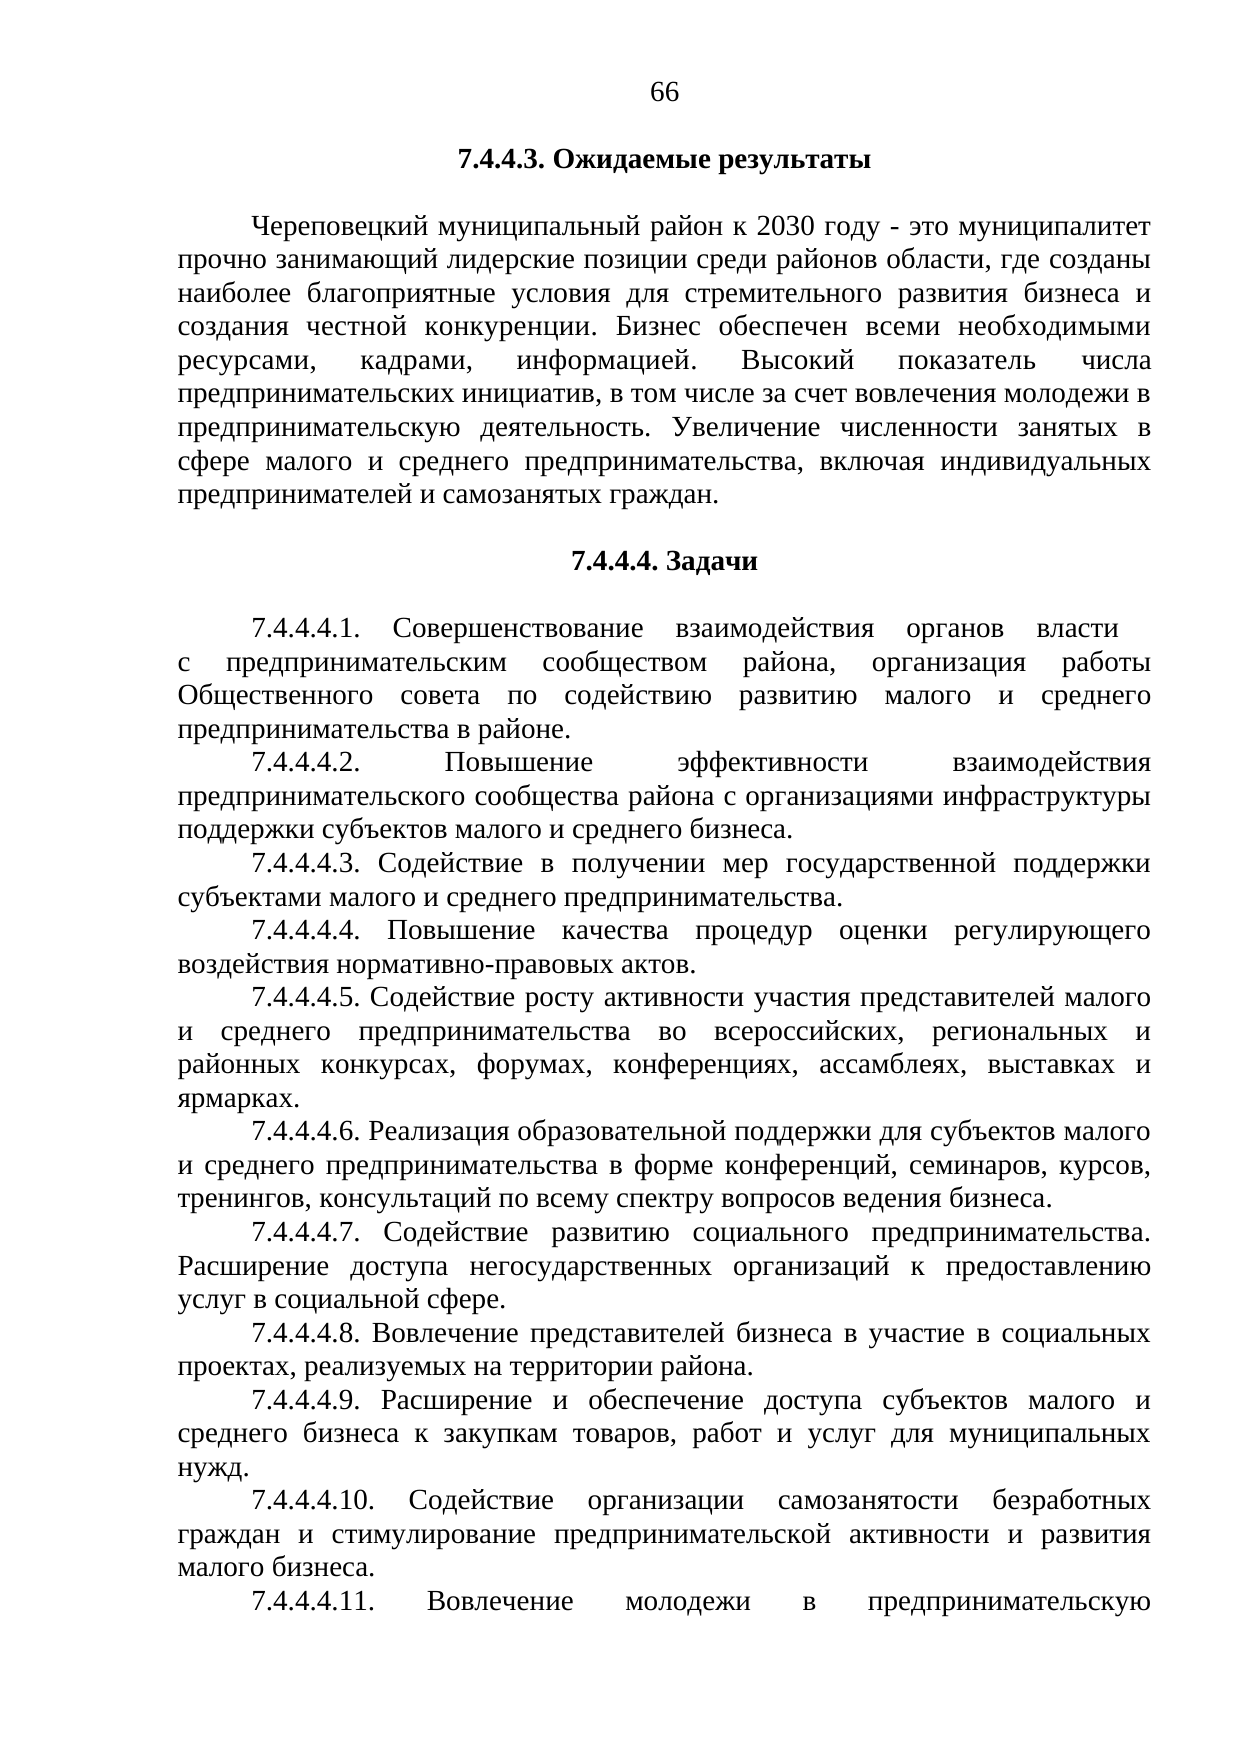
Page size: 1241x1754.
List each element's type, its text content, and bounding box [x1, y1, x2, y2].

text 7.4.4.4.9. Расширение и обеспечение доступа субъектов малого и среднего бизнеса к закупкам товаров, работ и услуг для муниципальных нужд. [177, 1382, 1152, 1482]
text 7.4.4.4.8. Вовлечение представителей бизнеса в участие в социальных проектах, реализуемых на территории района. [177, 1315, 1152, 1382]
text Череповецкий муниципальный район к 2030 году - это муниципалитет прочно занимающий лидерские позиции среди районов области, где созданы наиболее благоприятные условия для стремительного развития бизнеса и создания честной конкуренции. Бизнес обеспечен всеми необходимыми ресурсами, кадрами, информацией. Высокий показатель числа предпринимательских инициатив, в том числе за счет вовлечения молодежи в предпринимательскую деятельность. Увеличение численности занятых в сфере малого и среднего предпринимательства, включая индивидуальных предпринимателей и самозанятых граждан. [177, 376, 1152, 510]
text 7.4.4.4.5. Содействие росту активности участия представителей малого и среднего предпринимательства во всероссийских, региональных и районных конкурсах, форумах, конференциях, ассамблеях, выставках и ярмарках. [177, 979, 1152, 1113]
text 7.4.4.4.7. Содействие развитию социального предпринимательства. Расширение доступа негосударственных организаций к предоставлению услуг в социальной сфере. [177, 1214, 1152, 1315]
text 7.4.4.4.2. Повышение эффективности взаимодействия предпринимательского сообщества района с организациями инфраструктуры поддержки субъектов малого и среднего бизнеса. [177, 744, 1152, 845]
text 7.4.4.4. Задачи [177, 543, 1152, 577]
text 7.4.4.4.3. Содействие в получении мер государственной поддержки субъектами малого и среднего предпринимательства. [177, 845, 1152, 912]
text 7.4.4.4.1. Совершенствование взаимодействия органов власти с предпринимательским сообществом района, организация работы Общественного совета по содействию развитию малого и среднего предпринимательства в районе. [177, 610, 1152, 744]
text 7.4.4.4.4. Повышение качества процедур оценки регулирующего воздействия нормативно-правовых актов. [177, 912, 1152, 979]
text 7.4.4.3. Ожидаемые результаты [177, 141, 1152, 174]
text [177, 1583, 1152, 1617]
text Череповецкий муниципальный район к 2030 году - это муниципалитет прочно занимающий лидерские позиции среди районов области, где созданы наиболее благоприятные условия для стремительного развития бизнеса и создания честной конкуренции. Бизнес обеспечен всеми необходимыми ресурсами, кадрами, информацией. Высокий показатель числа предпринимательских инициатив, в том числе за счет вовлечения молодежи в предпринимательскую деятельность. Увеличение численности занятых в сфере малого и среднего предпринимательства, включая индивидуальных предпринимателей и самозанятых граждан. [177, 208, 1152, 275]
text 7.4.4.4.6. Реализация образовательной поддержки для субъектов малого и среднего предпринимательства в форме конференций, семинаров, курсов, тренингов, консультаций по всему спектру вопросов ведения бизнеса. [177, 1113, 1152, 1214]
text 7.4.4.4.10. Содействие организации самозанятости безработных граждан и стимулирование предпринимательской активности и развития малого бизнеса. [177, 1482, 1152, 1583]
